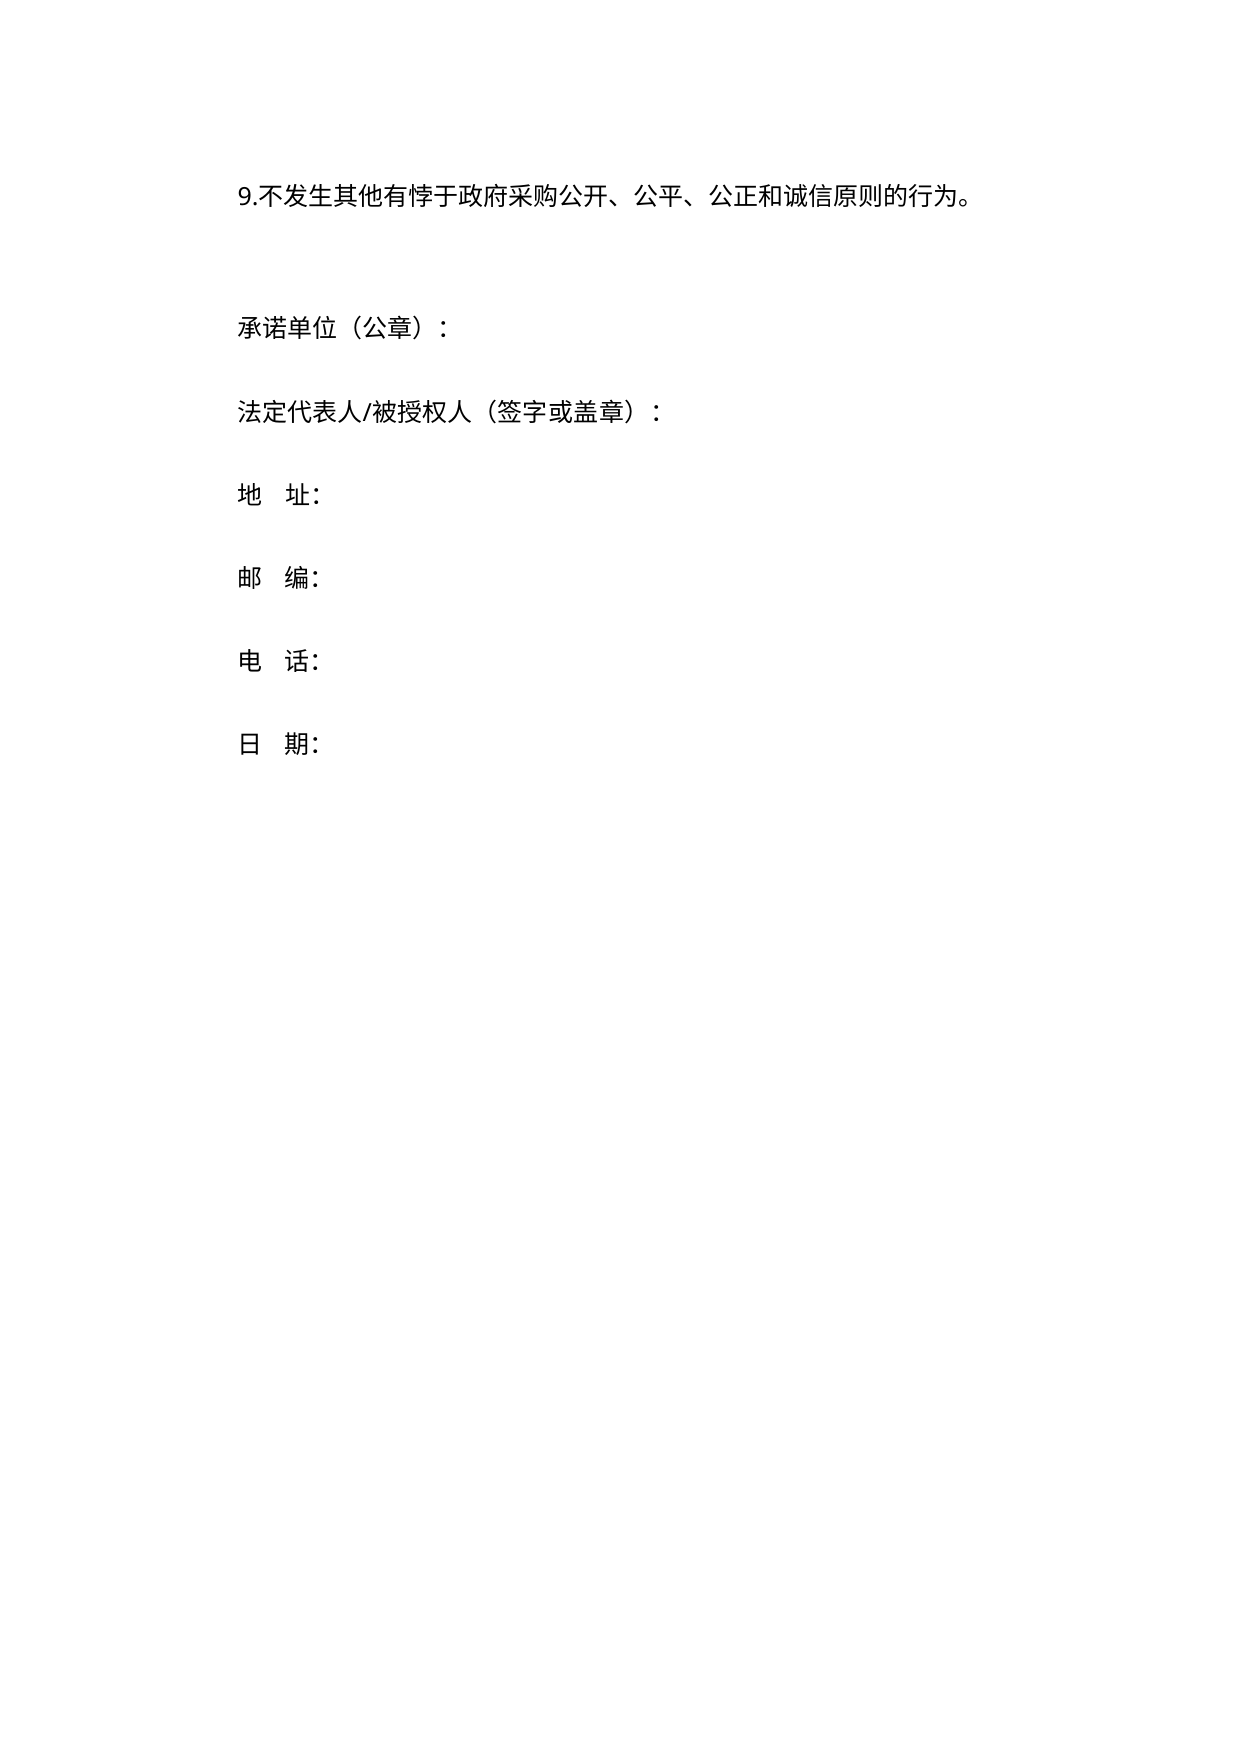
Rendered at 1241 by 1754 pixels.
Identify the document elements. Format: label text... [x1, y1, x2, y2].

text 邮 编： [187, 544, 1053, 609]
text 法定代表人/被授权人（签字或盖章）： [187, 378, 1053, 443]
text 电 话： [187, 627, 1053, 692]
text 地 址： [187, 461, 1053, 526]
text 承诺单位（公章）： [187, 294, 1053, 359]
subtitle 日 期： [187, 710, 1053, 775]
text 9.不发生其他有悖于政府采购公开、公平、公正和诚信原则的行为。 [187, 162, 1053, 227]
